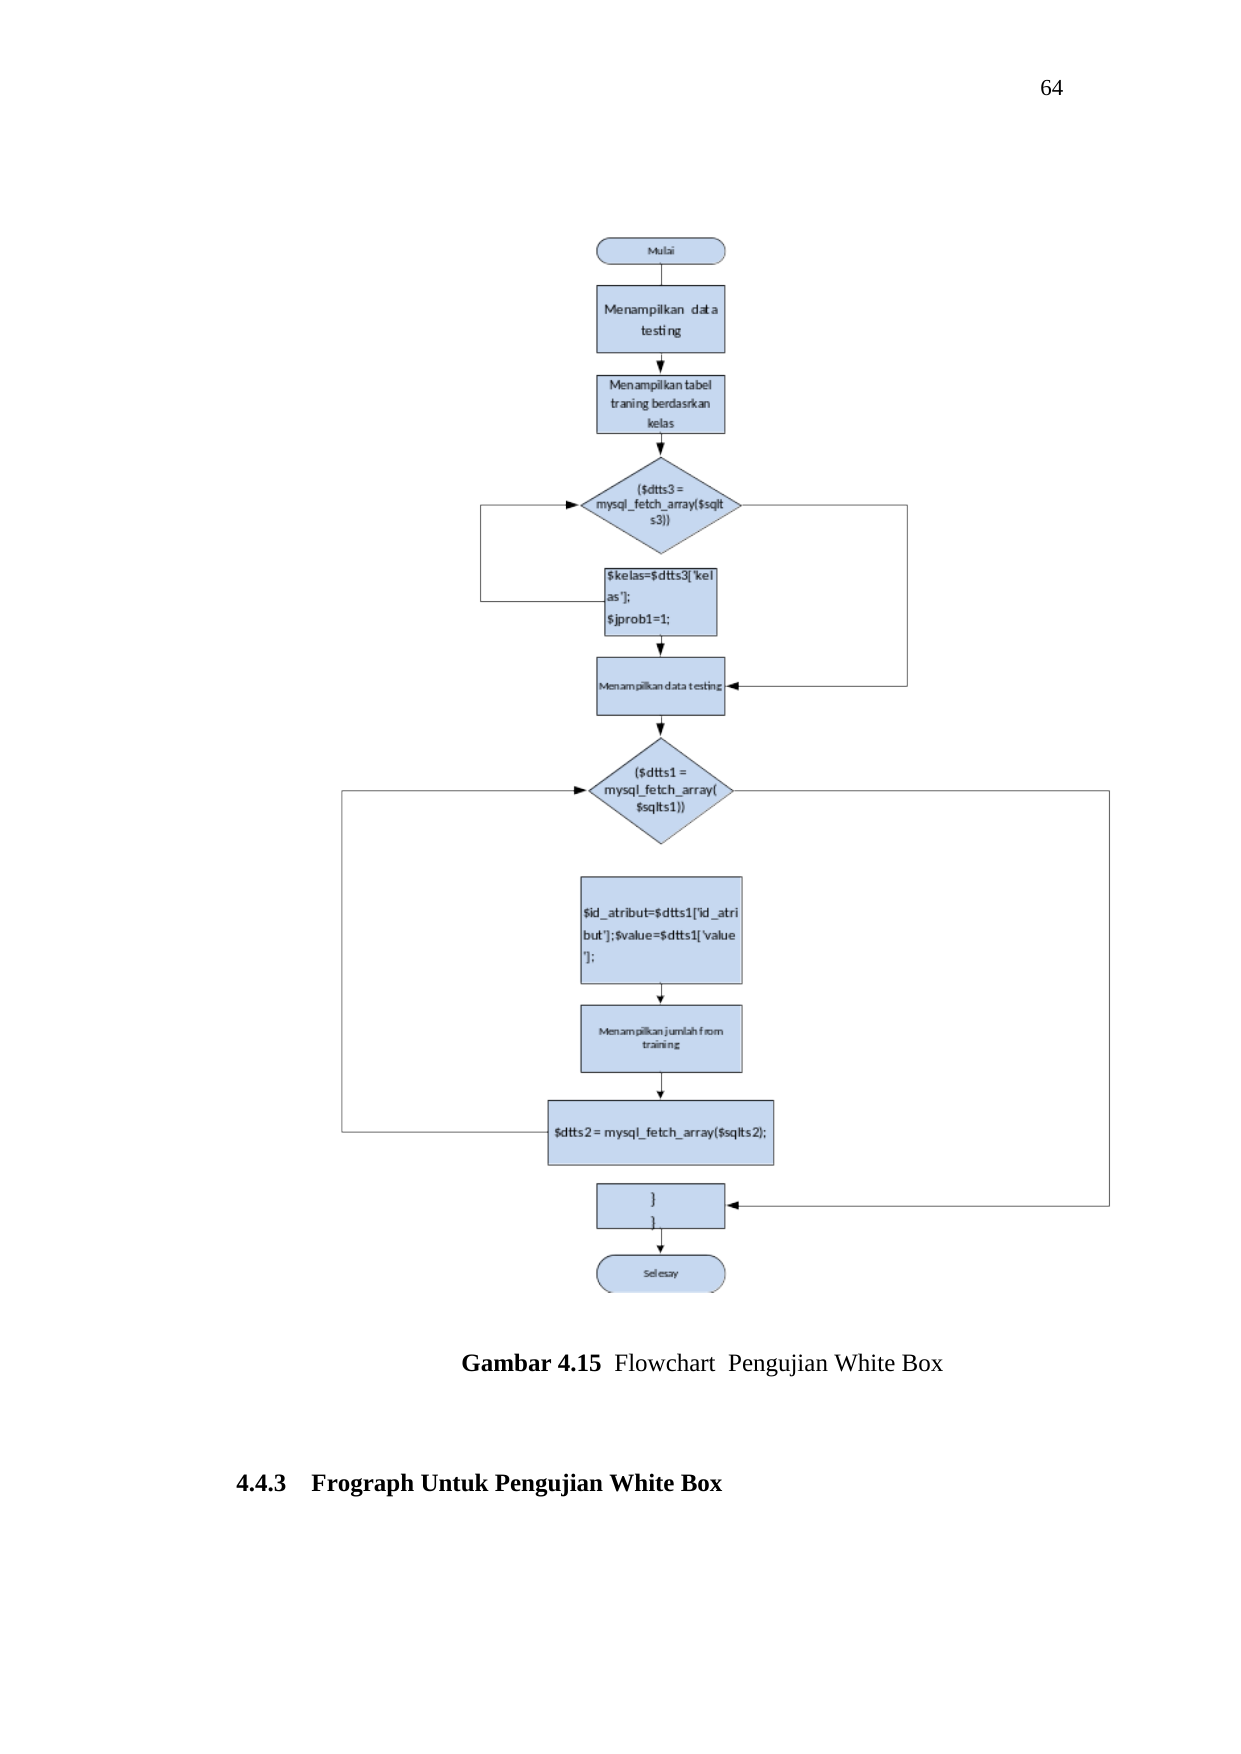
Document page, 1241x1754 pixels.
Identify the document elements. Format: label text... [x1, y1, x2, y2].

text Gambar 4.15 Flowchart Pengujian White Box [386, 1348, 1063, 1377]
list Frograph Untuk Pengujian White Box [236, 1468, 1063, 1496]
